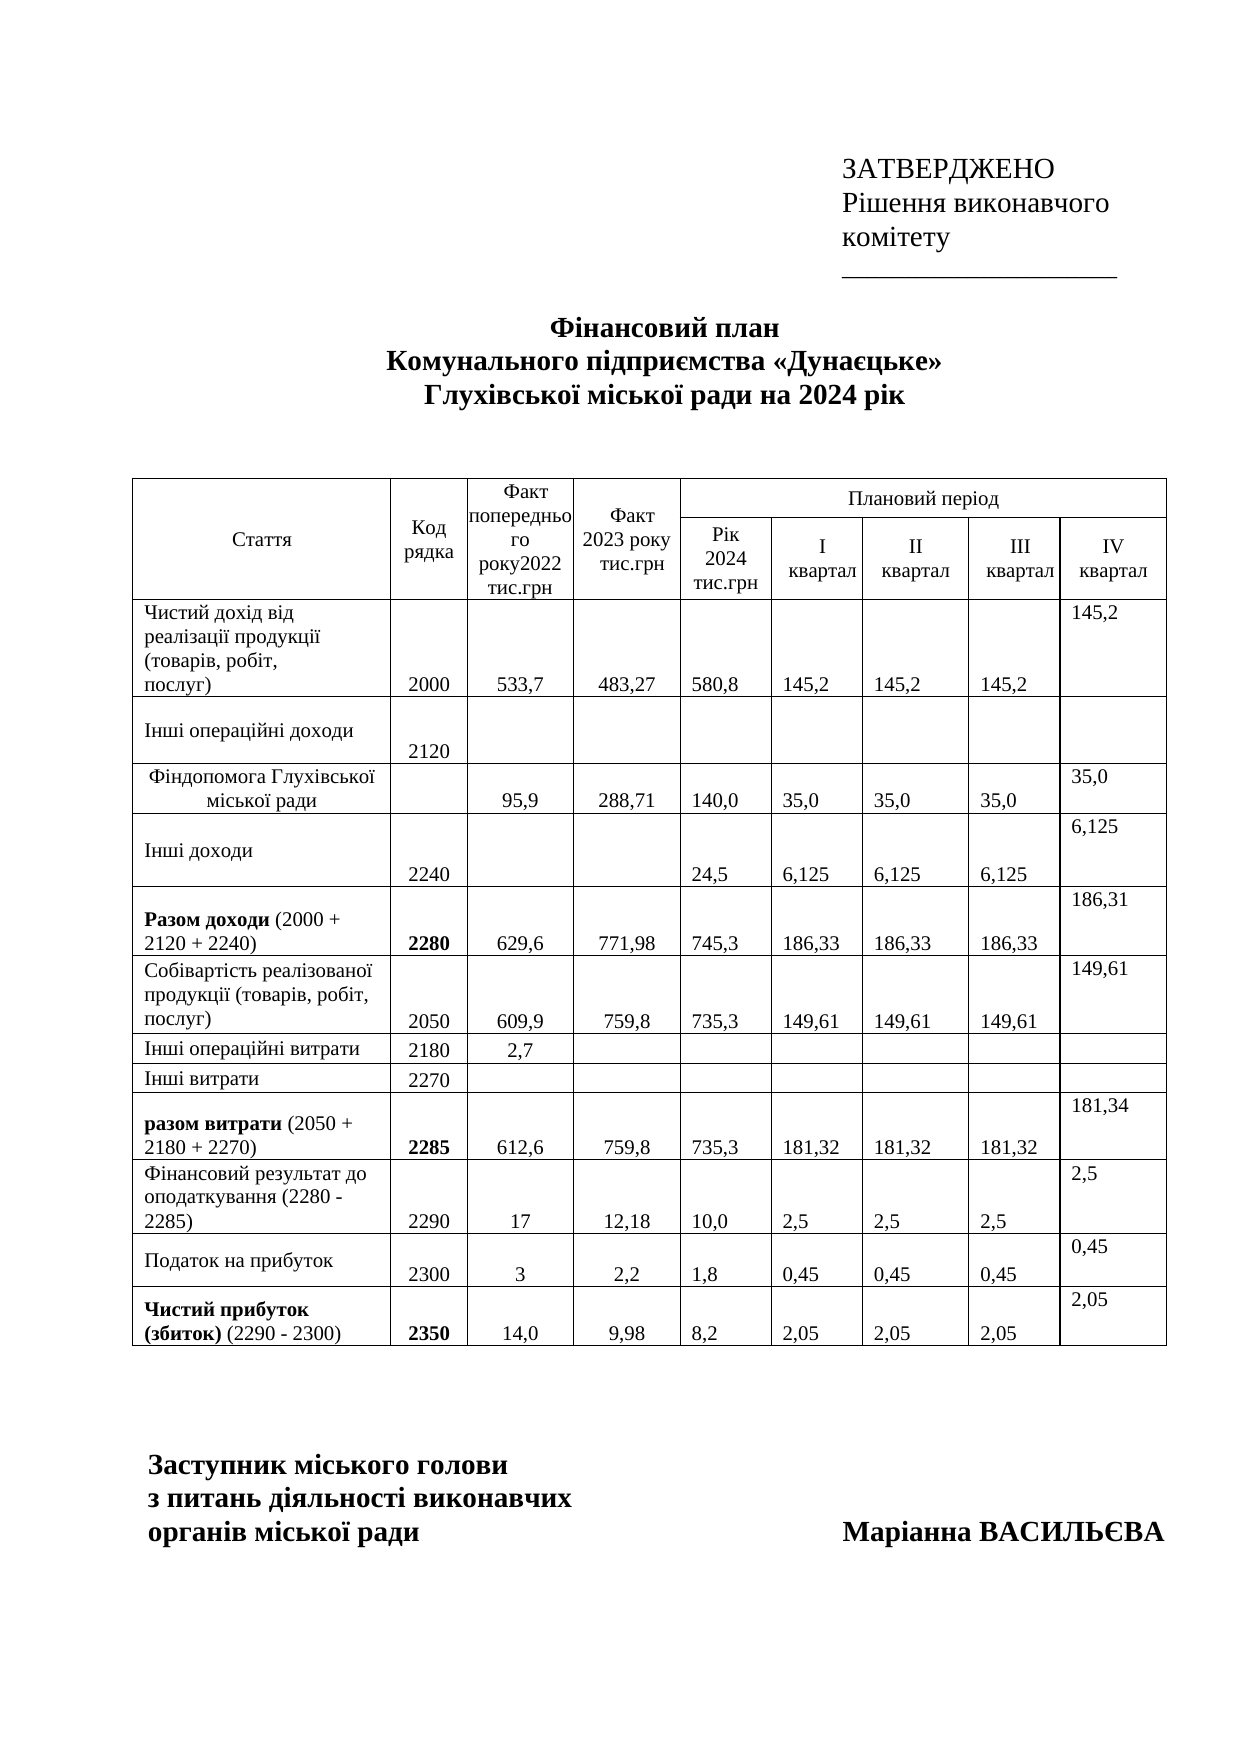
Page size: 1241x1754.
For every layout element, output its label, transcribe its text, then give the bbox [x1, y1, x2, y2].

table_cell 0,45 [863, 1234, 968, 1286]
table_cell 186,33 [772, 887, 862, 955]
table_cell 2,5 [969, 1160, 1059, 1233]
table_cell Інші доходи [133, 814, 390, 886]
table_cell 181,32 [863, 1093, 968, 1159]
table_cell 8,2 [681, 1287, 771, 1345]
table_cell 533,7 [468, 600, 573, 696]
table_cell [574, 697, 680, 763]
table_cell 2300 [391, 1234, 467, 1286]
table_cell Інші витрати [133, 1064, 390, 1092]
table_cell 149,61 [863, 956, 968, 1033]
table_cell І квартал [772, 518, 862, 599]
table_cell [681, 697, 771, 763]
table_cell [1061, 1064, 1166, 1092]
table_header Стаття [133, 479, 390, 599]
table_cell 6,125 [1061, 814, 1166, 886]
table_header Код рядка [391, 479, 467, 599]
table_cell 12,18 [574, 1160, 680, 1233]
table_cell 2285 [391, 1093, 467, 1159]
table_cell 14,0 [468, 1287, 573, 1345]
table_cell 735,3 [681, 1093, 771, 1159]
table_cell [1061, 697, 1166, 763]
text ______________________ [842, 252, 1181, 281]
table_cell 2180 [391, 1034, 467, 1062]
table_cell 186,33 [863, 887, 968, 955]
table_cell [772, 1064, 862, 1092]
table_cell Фіндопомога Глухівської міської ради [133, 764, 390, 812]
table_cell 140,0 [681, 764, 771, 812]
table_cell [574, 1034, 680, 1062]
table_cell [772, 1034, 862, 1062]
table_cell [772, 697, 862, 763]
text комітету [842, 219, 1181, 252]
table_cell ІІІ квартал [969, 518, 1059, 599]
table_cell 2,05 [969, 1287, 1059, 1345]
table_cell 149,61 [1061, 956, 1166, 1033]
table_cell [969, 697, 1059, 763]
table_cell 735,3 [681, 956, 771, 1033]
table_cell 0,45 [969, 1234, 1059, 1286]
table_cell 181,34 [1061, 1093, 1166, 1159]
table_cell 2,05 [863, 1287, 968, 1345]
table_cell [863, 1064, 968, 1092]
table_cell 10,0 [681, 1160, 771, 1233]
table_cell 149,61 [772, 956, 862, 1033]
table_cell 612,6 [468, 1093, 573, 1159]
table_cell Чистий прибуток (збиток) (2290 - 2300) [133, 1287, 390, 1345]
table_cell разом витрати (2050 + 2180 + 2270) [133, 1093, 390, 1159]
table_cell 6,125 [863, 814, 968, 886]
table_cell 186,33 [969, 887, 1059, 955]
table_cell 95,9 [468, 764, 573, 812]
table_cell 2000 [391, 600, 467, 696]
table_cell 186,31 [1061, 887, 1166, 955]
table_cell 2,5 [1061, 1160, 1166, 1233]
table_cell 145,2 [969, 600, 1059, 696]
table_cell [391, 764, 467, 812]
table_cell 629,6 [468, 887, 573, 955]
table_cell 0,45 [772, 1234, 862, 1286]
text Комунального підприємства «Дунаєцьке» [148, 343, 1181, 377]
table_cell 2240 [391, 814, 467, 886]
table_cell 145,2 [863, 600, 968, 696]
table_cell 6,125 [969, 814, 1059, 886]
table_cell 2,05 [1061, 1287, 1166, 1345]
table_cell 759,8 [574, 1093, 680, 1159]
text органів міської ради Маріанна ВАСИЛЬЄВА [148, 1514, 1181, 1547]
text Глухівської міської ради на 2024 рік [148, 377, 1181, 410]
table_cell [468, 1064, 573, 1092]
table_cell 17 [468, 1160, 573, 1233]
table_cell [969, 1034, 1059, 1062]
table_cell [681, 1064, 771, 1092]
table_cell 745,3 [681, 887, 771, 955]
table_cell 35,0 [863, 764, 968, 812]
table_cell 2,5 [772, 1160, 862, 1233]
table_cell 181,32 [772, 1093, 862, 1159]
table_cell 2050 [391, 956, 467, 1033]
table_cell 759,8 [574, 956, 680, 1033]
table_cell [863, 1034, 968, 1062]
table_cell 6,125 [772, 814, 862, 886]
table_cell 580,8 [681, 600, 771, 696]
table_cell [574, 814, 680, 886]
table_cell 149,61 [969, 956, 1059, 1033]
table_cell 145,2 [772, 600, 862, 696]
table_cell 3 [468, 1234, 573, 1286]
table_cell 145,2 [1061, 600, 1166, 696]
table_cell Інші операційні доходи [133, 697, 390, 763]
table_cell 2120 [391, 697, 467, 763]
table_cell Рік 2024 тис.грн [681, 518, 771, 599]
table_cell 35,0 [772, 764, 862, 812]
table_cell 35,0 [969, 764, 1059, 812]
table_cell 2290 [391, 1160, 467, 1233]
table_cell Інші операційні витрати [133, 1034, 390, 1062]
table_cell 2350 [391, 1287, 467, 1345]
table_cell Чистий дохід від реалізації продукції (товарів, робіт, послуг) [133, 600, 390, 696]
table_cell Фінансовий результат до оподаткування (2280 - 2285) [133, 1160, 390, 1233]
table_cell [681, 1034, 771, 1062]
table_cell [969, 1064, 1059, 1092]
table_cell 181,32 [969, 1093, 1059, 1159]
text з питань діяльності виконавчих [148, 1480, 1181, 1514]
table_cell ІІ квартал [863, 518, 968, 599]
table_cell Податок на прибуток [133, 1234, 390, 1286]
table_cell 24,5 [681, 814, 771, 886]
table_cell 2,2 [574, 1234, 680, 1286]
text Рішення виконавчого [842, 185, 1181, 219]
table_cell 2,7 [468, 1034, 573, 1062]
table_cell [574, 1064, 680, 1092]
table_cell 9,98 [574, 1287, 680, 1345]
table_header Плановий період [681, 479, 1166, 517]
table_cell 2270 [391, 1064, 467, 1092]
table_cell ІV квартал [1061, 518, 1166, 599]
table_cell [1061, 1034, 1166, 1062]
table_cell 288,71 [574, 764, 680, 812]
table_cell 771,98 [574, 887, 680, 955]
table_cell 2280 [391, 887, 467, 955]
table_cell 1,8 [681, 1234, 771, 1286]
table_header Факт попереднього року2022 тис.грн [468, 479, 573, 599]
table_cell 483,27 [574, 600, 680, 696]
table_cell Разом доходи (2000 + 2120 + 2240) [133, 887, 390, 955]
table_cell 35,0 [1061, 764, 1166, 812]
table_cell 2,05 [772, 1287, 862, 1345]
table_cell [468, 697, 573, 763]
table_cell [863, 697, 968, 763]
table_cell 2,5 [863, 1160, 968, 1233]
text ЗАТВЕРДЖЕНО [842, 152, 1181, 185]
text Фінансовий план [148, 310, 1181, 343]
table_header Факт 2023 року тис.грн [574, 479, 680, 599]
text Заступник міського голови [148, 1447, 1181, 1480]
table_cell [468, 814, 573, 886]
table_cell Собівартість реалізованої продукції (товарів, робіт, послуг) [133, 956, 390, 1033]
table_cell 0,45 [1061, 1234, 1166, 1286]
table_cell 609,9 [468, 956, 573, 1033]
